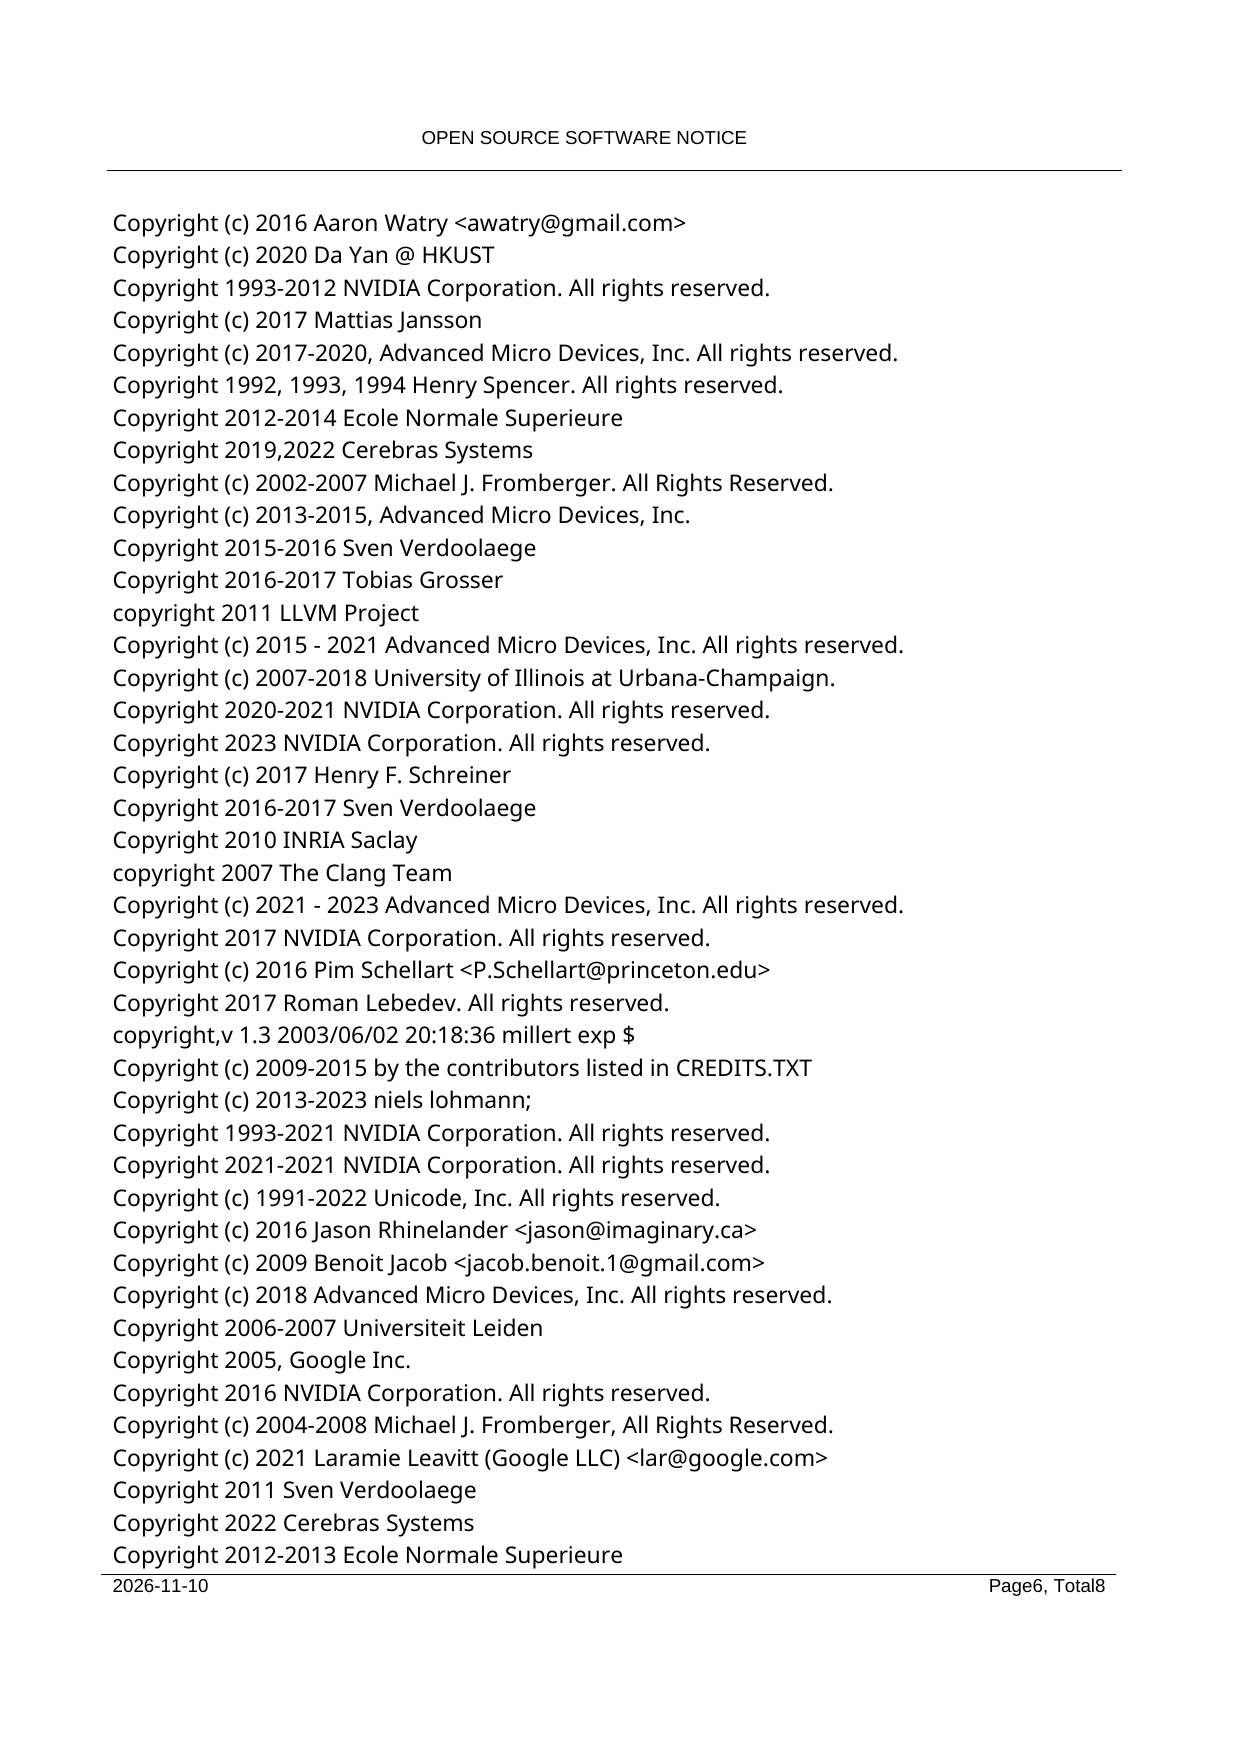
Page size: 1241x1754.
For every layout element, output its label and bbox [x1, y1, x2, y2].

text [112, 206, 1128, 1571]
